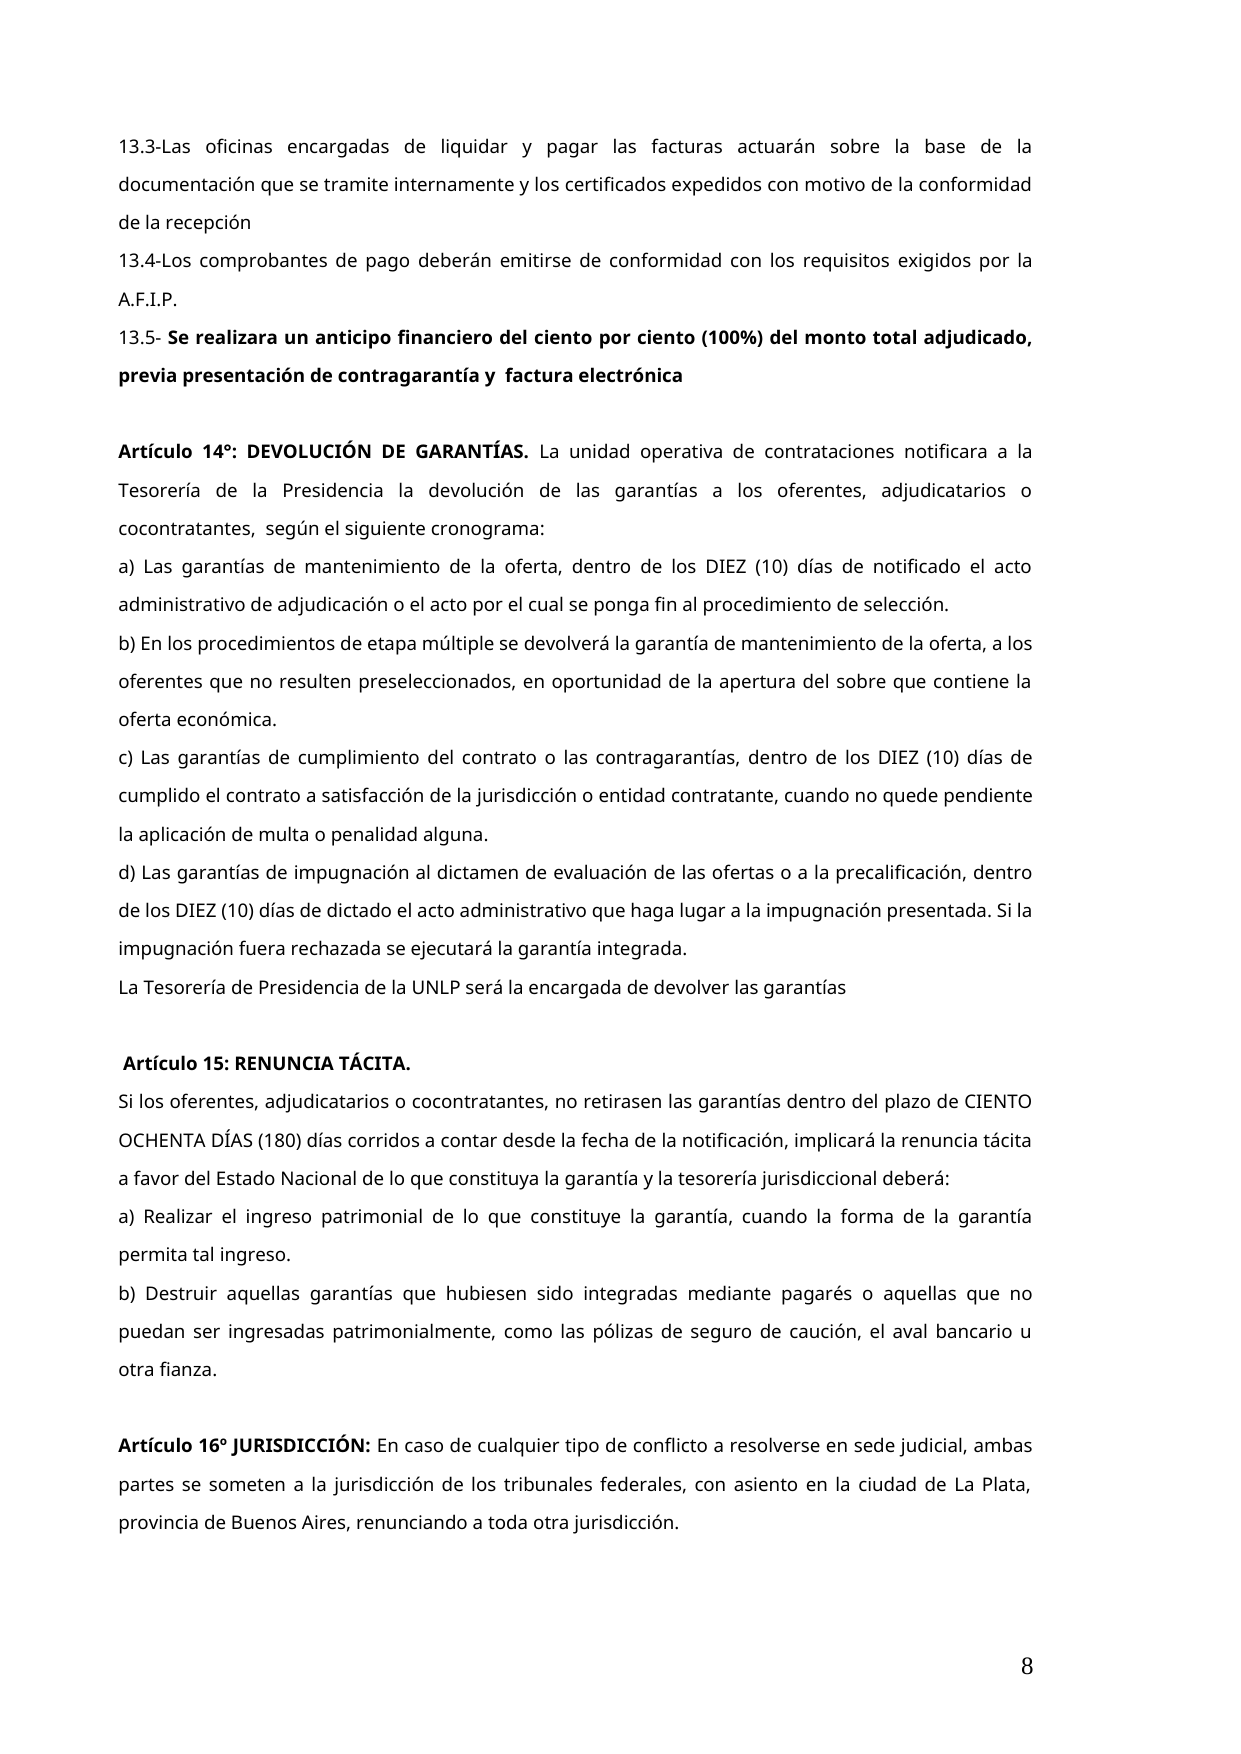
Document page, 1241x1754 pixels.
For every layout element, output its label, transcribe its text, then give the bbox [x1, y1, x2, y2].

text Artículo 14°: DEVOLUCIÓN DE GARANTÍAS. La unidad operativa de contrataciones notificara a la Tesorería de la Presidencia la devolución de las garantías a los oferentes, adjudicatarios o cocontratantes, según el siguiente cronograma: [118, 439, 1033, 541]
text d) Las garantías de impugnación al dictamen de evaluación de las ofertas o a la precalificación, dentro de los DIEZ (10) días de dictado el acto administrativo que haga lugar a la impugnación presentada. Si la impugnación fuera rechazada se ejecutará la garantía integrada. [118, 859, 1033, 961]
text La Tesorería de Presidencia de la UNLP será la encargada de devolver las garantías [118, 974, 1033, 999]
text b) En los procedimientos de etapa múltiple se devolverá la garantía de mantenimiento de la oferta, a los oferentes que no resulten preseleccionados, en oportunidad de la apertura del sobre que contiene la oferta económica. [118, 630, 1033, 732]
text a) Las garantías de mantenimiento de la oferta, dentro de los DIEZ (10) días de notificado el acto administrativo de adjudicación o el acto por el cual se ponga fin al procedimiento de selección. [118, 553, 1033, 617]
text a) Realizar el ingreso patrimonial de lo que constituye la garantía, cuando la forma de la garantía permita tal ingreso. [118, 1203, 1033, 1267]
text b) Destruir aquellas garantías que hubiesen sido integradas mediante pagarés o aquellas que no puedan ser ingresadas patrimonialmente, como las pólizas de seguro de caución, el aval bancario u otra fianza. [118, 1280, 1033, 1382]
text Si los oferentes, adjudicatarios o cocontratantes, no retirasen las garantías dentro del plazo de CIENTO OCHENTA DÍAS (180) días corridos a contar desde la fecha de la notificación, implicará la renuncia tácita a favor del Estado Nacional de lo que constituya la garantía y la tesorería jurisdiccional deberá: [118, 1089, 1033, 1191]
text Artículo 15: RENUNCIA TÁCITA. [118, 1050, 1033, 1076]
text Artículo 16º JURISDICCIÓN: En caso de cualquier tipo de conflicto a resolverse en sede judicial, ambas partes se someten a la jurisdicción de los tribunales federales, con asiento en la ciudad de La Plata, provincia de Buenos Aires, renunciando a toda otra jurisdicción. [118, 1433, 1033, 1535]
text 13.5- Se realizara un anticipo financiero del ciento por ciento (100%) del monto total adjudicado, previa presentación de contragarantía y factura electrónica [118, 324, 1033, 388]
text c) Las garantías de cumplimiento del contrato o las contragarantías, dentro de los DIEZ (10) días de cumplido el contrato a satisfacción de la jurisdicción o entidad contratante, cuando no quede pendiente la aplicación de multa o penalidad alguna. [118, 744, 1033, 847]
text 13.3-Las oficinas encargadas de liquidar y pagar las facturas actuarán sobre la base de la documentación que se tramite internamente y los certificados expedidos con motivo de la conformidad de la recepción [118, 133, 1033, 235]
text 13.4-Los comprobantes de pago deberán emitirse de conformidad con los requisitos exigidos por la A.F.I.P. [118, 248, 1033, 311]
